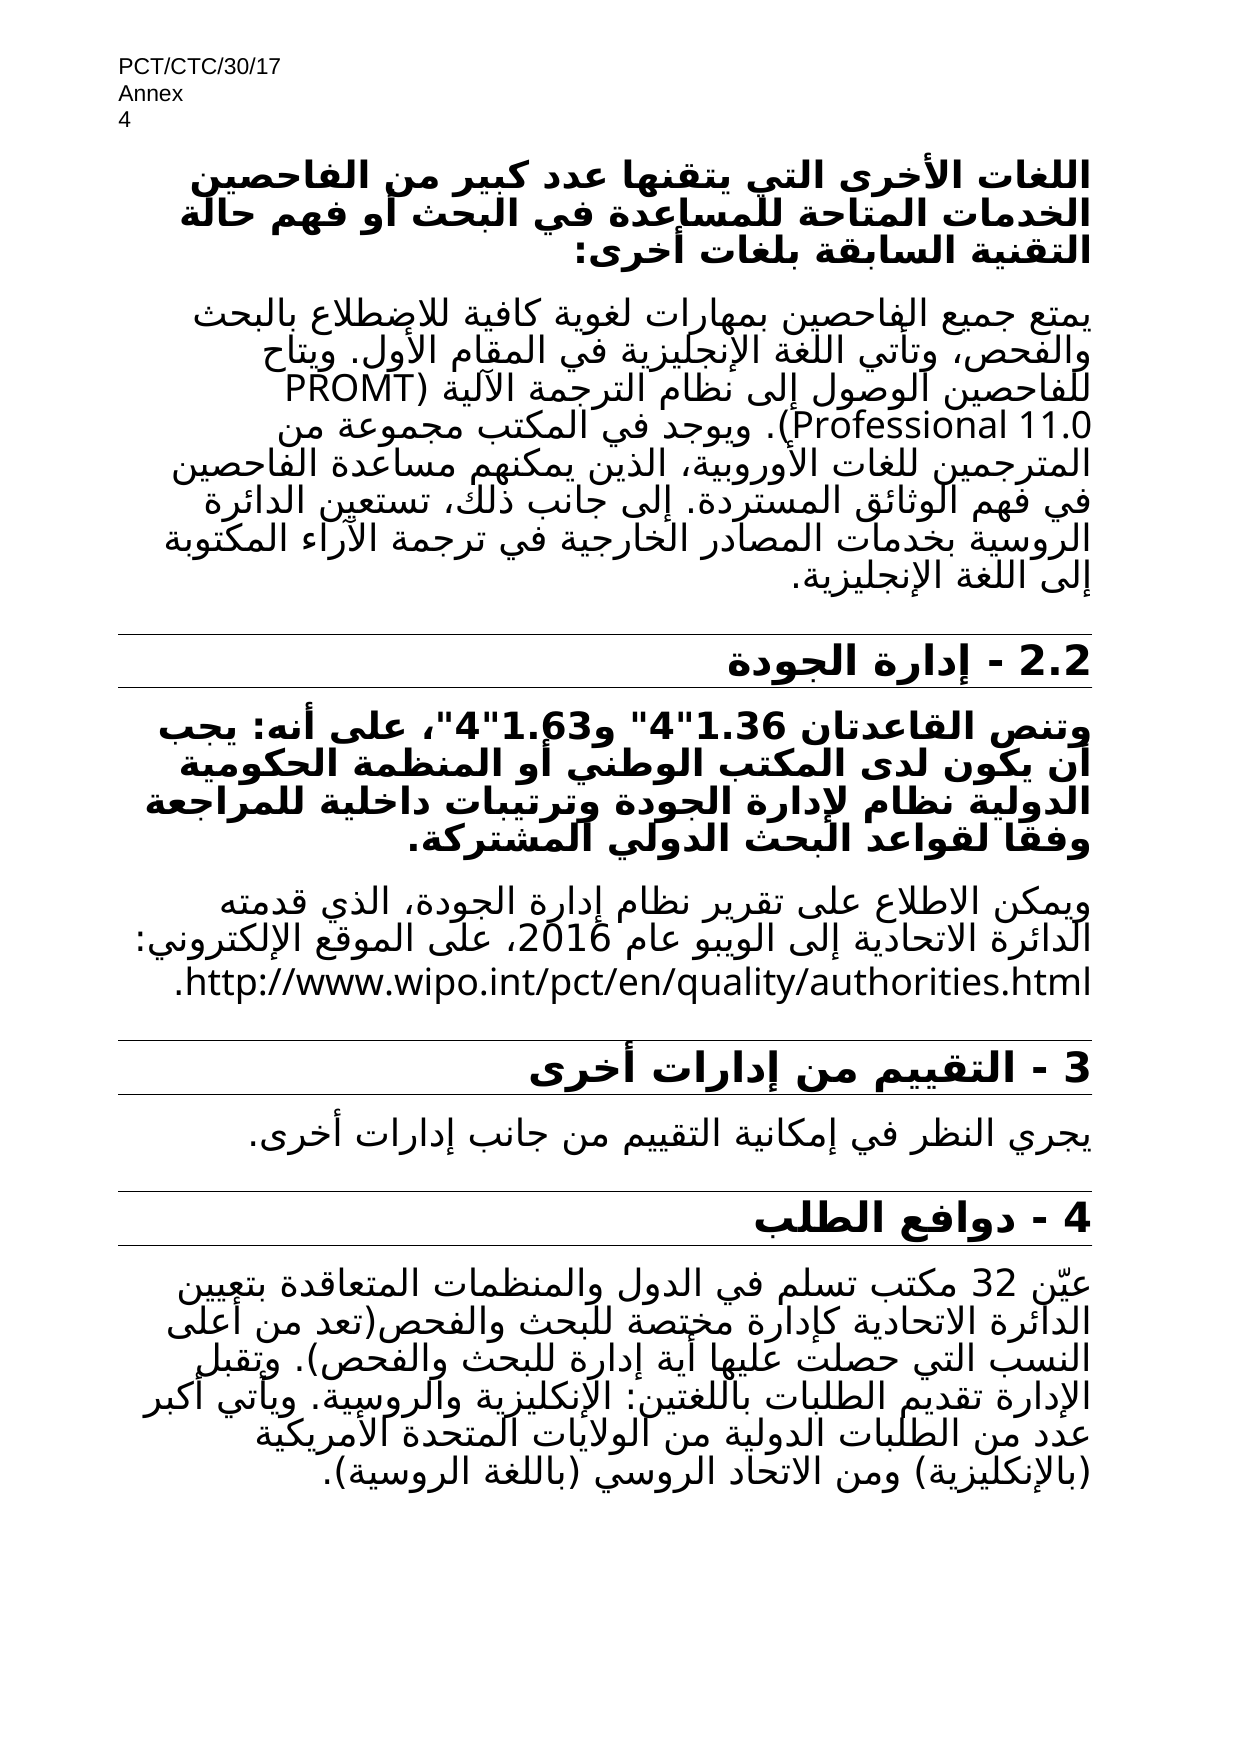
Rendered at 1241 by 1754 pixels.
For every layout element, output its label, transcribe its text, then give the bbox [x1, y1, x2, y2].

text وتنص القاعدتان 1.36"4" و1.63"4"، على أنه: يجب أن يكون لدى المكتب الوطني أو المنظمة الحكومية الدولية نظام لإدارة الجودة وترتيبات داخلية للمراجعة وفقا لقواعد البحث الدولي المشتركة. [118, 709, 1092, 859]
subtitle 3 - التقييم من إدارات أخرى [118, 1041, 1092, 1094]
text يمتع جميع الفاحصين بمهارات لغوية كافية للاضطلاع بالبحث والفحص، وتأتي اللغة الإنجليزية في المقام الأول. ويتاح للفاحصين الوصول إلى نظام الترجمة الآلية (PROMT Professional 11.0). ويوجد في المكتب مجموعة من المترجمين للغات الأوروبية، الذين يمكنهم مساعدة الفاحصين في فهم الوثائق المستردة. إلى جانب ذلك، تستعين الدائرة الروسية بخدمات المصادر الخارجية في ترجمة الآراء المكتوبة إلى اللغة الإنجليزية. [118, 296, 1092, 596]
text عيّن 32 مكتب تسلم في الدول والمنظمات المتعاقدة بتعيين الدائرة الاتحادية كإدارة مختصة للبحث والفحص(تعد من أعلى النسب التي حصلت عليها أية إدارة للبحث والفحص). وتقبل الإدارة تقديم الطلبات باللغتين: الإنكليزية والروسية. ويأتي أكبر عدد من الطلبات الدولية من الولايات المتحدة الأمريكية (بالإنكليزية) ومن الاتحاد الروسي (باللغة الروسية). [118, 1267, 1092, 1492]
subtitle 4 - دوافع الطلب [118, 1192, 1092, 1245]
text ويمكن الاطلاع على تقرير نظام إدارة الجودة، الذي قدمته الدائرة الاتحادية إلى الويبو عام 2016، على الموقع الإلكتروني: [118, 884, 1092, 959]
text http://www.wipo.int/pct/en/quality/authorities.html. [118, 965, 1092, 1003]
subtitle 2.2 - إدارة الجودة [118, 635, 1092, 687]
text اللغات الأخرى التي يتقنها عدد كبير من الفاحصين الخدمات المتاحة للمساعدة في البحث أو فهم حالة التقنية السابقة بلغات أخرى: [118, 158, 1092, 271]
text يجري النظر في إمكانية التقييم من جانب إدارات أخرى. [118, 1116, 1092, 1153]
